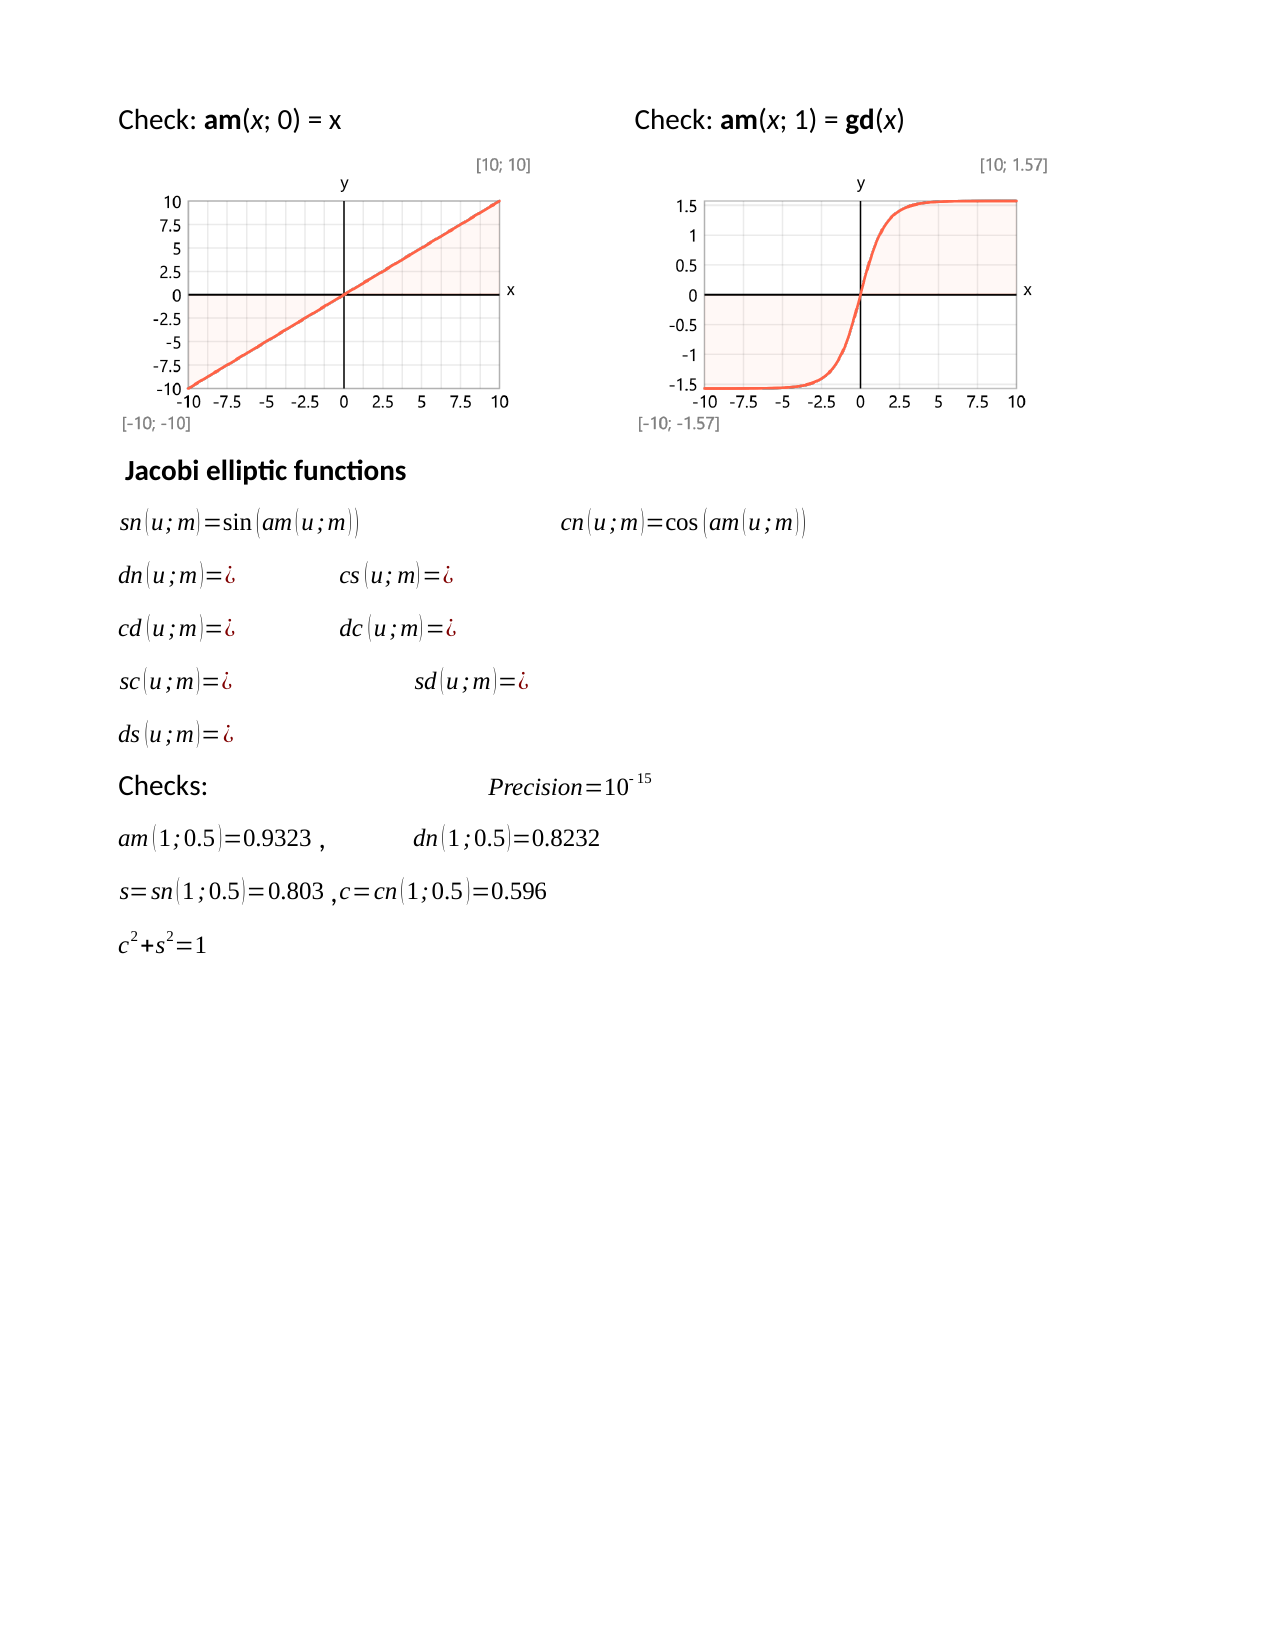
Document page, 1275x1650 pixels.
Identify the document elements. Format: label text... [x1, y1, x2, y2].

picture [634, 154, 1050, 435]
text Jacobi elliptic functions [118, 452, 1186, 488]
text Check: am(x; 0) = x Check: am(x; 1) = gd(x) [118, 101, 1186, 137]
text , [118, 820, 1186, 856]
text , [118, 874, 1186, 909]
text Checks: [118, 767, 1186, 802]
picture [118, 154, 534, 435]
